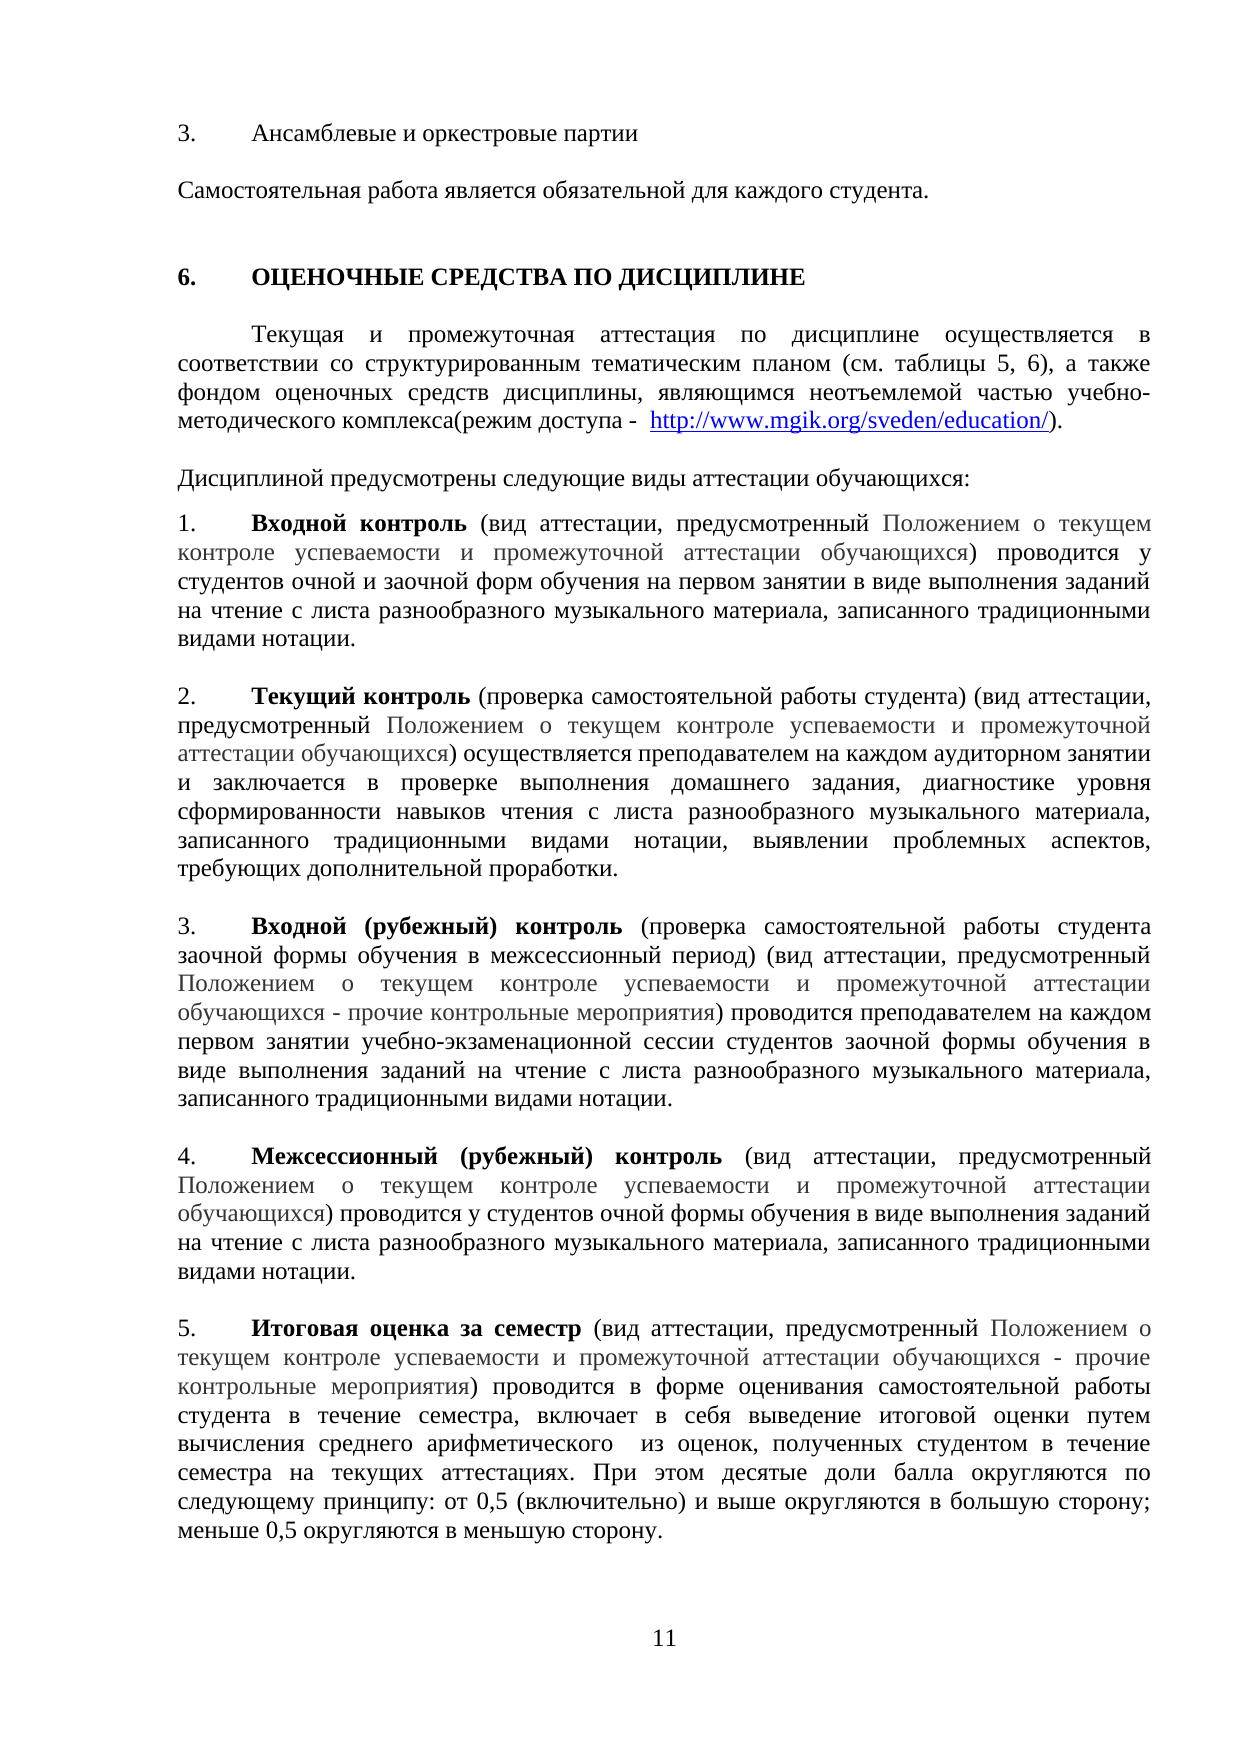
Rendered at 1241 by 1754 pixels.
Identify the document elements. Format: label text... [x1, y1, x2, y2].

list Ансамблевые и оркестровые партии [177, 118, 1152, 147]
list Итоговая оценка за семестр (вид аттестации, предусмотренный Положением о текущем контроле успеваемости и промежуточной аттестации обучающихся - прочие контрольные мероприятия) проводится в форме оценивания самостоятельной работы студента в течение семестра, включает в себя выведение итоговой оценки путем вычисления среднего арифметического из оценок, полученных студентом в течение семестра на текущих аттестациях. При этом десятые доли балла округляются по следующему принципу: от 0,5 (включительно) и выше округляются в большую сторону; меньше 0,5 округляются в меньшую сторону. [177, 1371, 1152, 1543]
list Межсессионный (рубежный) контроль (вид аттестации, предусмотренный Положением о текущем контроле успеваемости и промежуточной аттестации обучающихся) проводится у студентов очной формы обучения в виде выполнения заданий на чтение с листа разнообразного музыкального материала, записанного традиционными видами нотации. [177, 1141, 1152, 1170]
list Межсессионный (рубежный) контроль (вид аттестации, предусмотренный Положением о текущем контроле успеваемости и промежуточной аттестации обучающихся) проводится у студентов очной формы обучения в виде выполнения заданий на чтение с листа разнообразного музыкального материала, записанного традиционными видами нотации. [177, 1198, 1152, 1285]
list Входной (рубежный) контроль (проверка самостоятельной работы студента заочной формы обучения в межсессионный период) (вид аттестации, предусмотренный Положением о текущем контроле успеваемости и промежуточной аттестации обучающихся - прочие контрольные мероприятия) проводится преподавателем на каждом первом занятии учебно-экзаменационной сессии студентов заочной формы обучения в виде выполнения заданий на чтение с листа разнообразного музыкального материала, записанного традиционными видами нотации. [177, 911, 1152, 969]
list Входной контроль (вид аттестации, предусмотренный Положением о текущем контроле успеваемости и промежуточной аттестации обучающихся) проводится у студентов очной и заочной форм обучения на первом занятии в виде выполнения заданий на чтение с листа разнообразного музыкального материала, записанного традиционными видами нотации. [177, 508, 1152, 537]
text Дисциплиной предусмотрены следующие виды аттестации обучающихся: [177, 463, 1152, 492]
list Входной (рубежный) контроль (проверка самостоятельной работы студента заочной формы обучения в межсессионный период) (вид аттестации, предусмотренный Положением о текущем контроле успеваемости и промежуточной аттестации обучающихся - прочие контрольные мероприятия) проводится преподавателем на каждом первом занятии учебно-экзаменационной сессии студентов заочной формы обучения в виде выполнения заданий на чтение с листа разнообразного музыкального материала, записанного традиционными видами нотации. [177, 997, 1152, 1112]
text Текущая и промежуточная аттестация по дисциплине осуществляется в соответствии со структурированным тематическим планом (см. таблицы 5, 6), а также фондом оценочных средств дисциплины, являющимся неотъемлемой частью учебно-методического комплекса(режим доступа - http://www.mgik.org/sveden/education/). [177, 319, 1152, 434]
text Самостоятельная работа является обязательной для каждого студента. [177, 176, 1152, 204]
subtitle ОЦЕНОЧНЫЕ СРЕДСТВА ПО ДИСЦИПЛИНЕ [177, 262, 1152, 291]
list Текущий контроль (проверка самостоятельной работы студента) (вид аттестации, предусмотренный Положением о текущем контроле успеваемости и промежуточной аттестации обучающихся) осуществляется преподавателем на каждом аудиторном занятии и заключается в проверке выполнения домашнего задания, диагностике уровня сформированности навыков чтения с листа разнообразного музыкального материала, записанного традиционными видами нотации, выявлении проблемных аспектов, требующих дополнительной проработки. [177, 681, 1152, 882]
list Входной контроль (вид аттестации, предусмотренный Положением о текущем контроле успеваемости и промежуточной аттестации обучающихся) проводится у студентов очной и заочной форм обучения на первом занятии в виде выполнения заданий на чтение с листа разнообразного музыкального материала, записанного традиционными видами нотации. [177, 537, 1152, 652]
